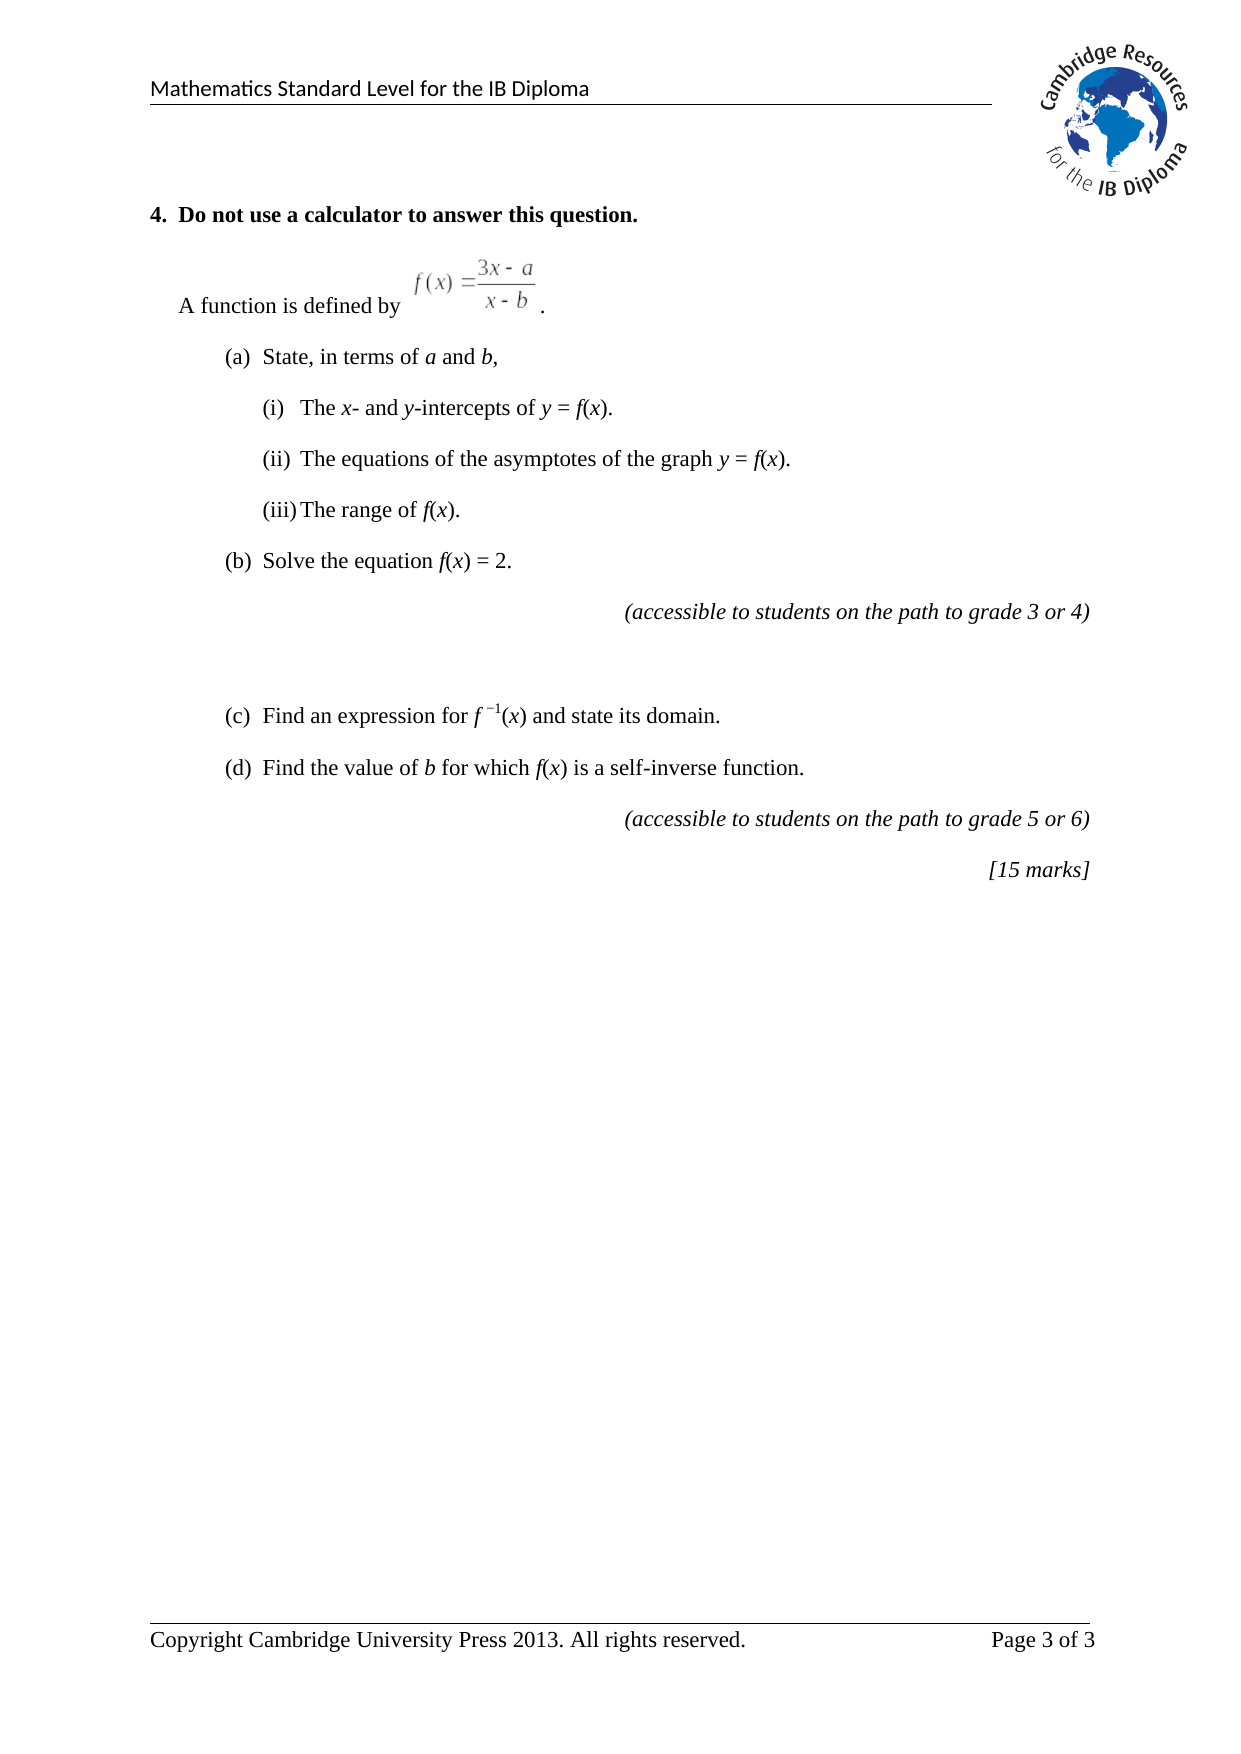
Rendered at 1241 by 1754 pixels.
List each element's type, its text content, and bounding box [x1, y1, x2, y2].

text (c) Find an expression for f −1(x) and state its domain. [225, 700, 1090, 729]
text (ii) The equations of the asymptotes of the graph y = f(x). [262, 445, 1090, 471]
text (a) State, in terms of a and b, [225, 343, 1090, 369]
text (accessible to students on the path to grade 3 or 4) [150, 598, 1090, 624]
text (d) Find the value of b for which f(x) is a self-inverse function. [225, 754, 1090, 780]
text (b) Solve the equation f(x) = 2. [225, 547, 1090, 573]
text 4. Do not use a calculator to answer this question. [150, 201, 1090, 227]
text A function is defined by . [178, 252, 1090, 318]
picture [1040, 43, 1188, 197]
text (accessible to students on the path to grade 5 or 6) [150, 805, 1090, 831]
text (i) The x- and y-intercepts of y = f(x). [262, 394, 1090, 420]
text [15 marks] [150, 856, 1090, 882]
text (iii) The range of f(x). [262, 496, 1090, 522]
